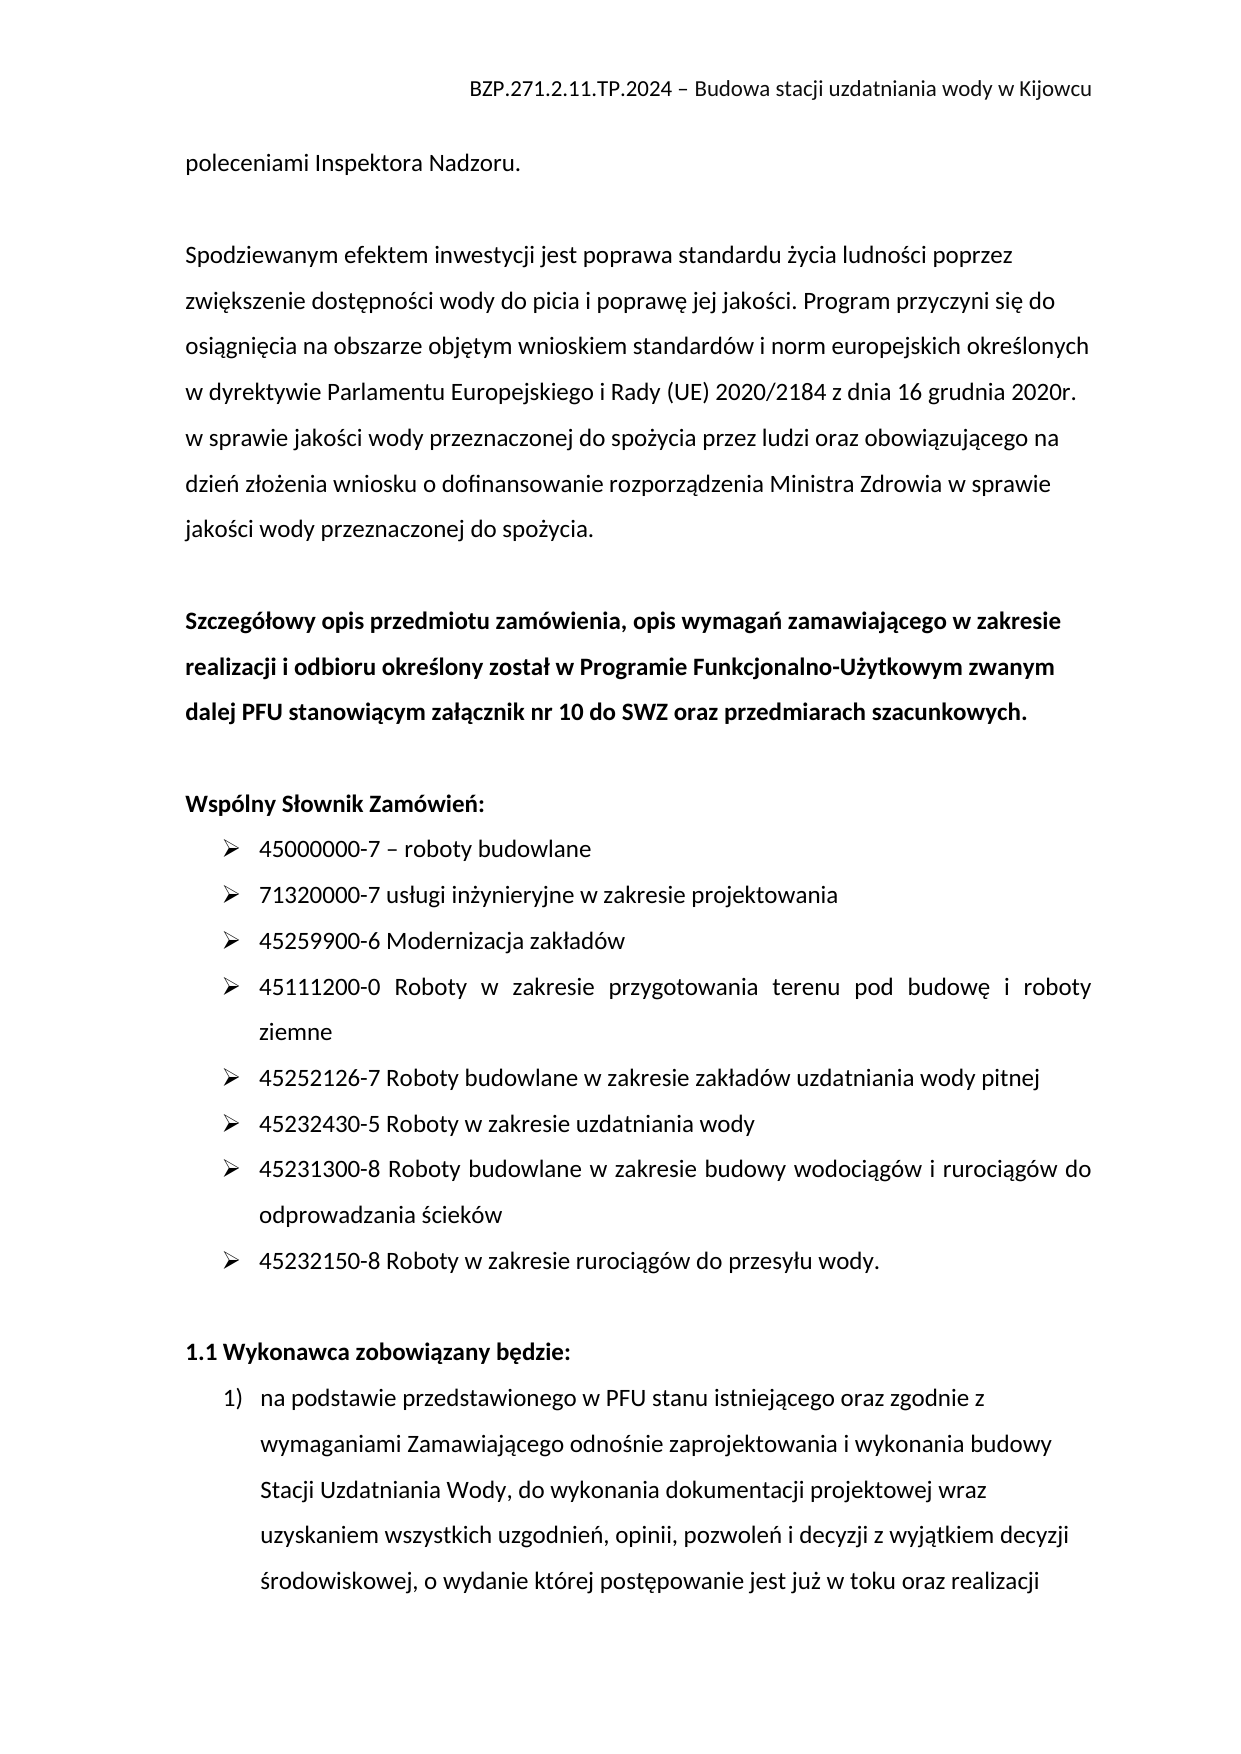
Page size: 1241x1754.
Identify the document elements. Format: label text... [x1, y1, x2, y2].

list 45000000-7 – roboty budowlane [221, 833, 1093, 864]
list 45111200-0 Roboty w zakresie przygotowania terenu pod budowę i roboty ziemne [221, 971, 1093, 1047]
list 71320000-7 usługi inżynieryjne w zakresie projektowania [221, 879, 1093, 910]
list 45252126-7 Roboty budowlane w zakresie zakładów uzdatniania wody pitnej [221, 1062, 1093, 1093]
list Szczegółowy opis przedmiotu zamówienia, opis wymagań zamawiającego w zakresie realizacji i odbioru określony został w Programie Funkcjonalno-Użytkowym zwanym dalej PFU stanowiącym załącznik nr 10 do SWZ oraz przedmiarach szacunkowych. [185, 605, 1093, 727]
list 45259900-6 Modernizacja zakładów [221, 925, 1093, 956]
list 45231300-8 Roboty budowlane w zakresie budowy wodociągów i rurociągów do odprowadzania ścieków [221, 1154, 1093, 1230]
list 45232430-5 Roboty w zakresie uzdatniania wody [221, 1108, 1093, 1138]
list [185, 148, 1093, 178]
list Wykonawca zobowiązany będzie: [185, 1337, 1093, 1367]
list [223, 1382, 1093, 1596]
list 45232150-8 Roboty w zakresie rurociągów do przesyłu wody. [221, 1245, 1093, 1276]
text Spodziewanym efektem inwestycji jest poprawa standardu życia ludności poprzez zwiększenie dostępności wody do picia i poprawę jej jakości. Program przyczyni się do osiągnięcia na obszarze objętym wnioskiem standardów i norm europejskich określonych w dyrektywie Parlamentu Europejskiego i Rady (UE) 2020/2184 z dnia 16 grudnia 2020r. w sprawie jakości wody przeznaczonej do spożycia przez ludzi oraz obowiązującego na dzień złożenia wniosku o dofinansowanie rozporządzenia Ministra Zdrowia w sprawie jakości wody przeznaczonej do spożycia. [185, 239, 1093, 544]
list Wspólny Słownik Zamówień: [185, 788, 1093, 818]
